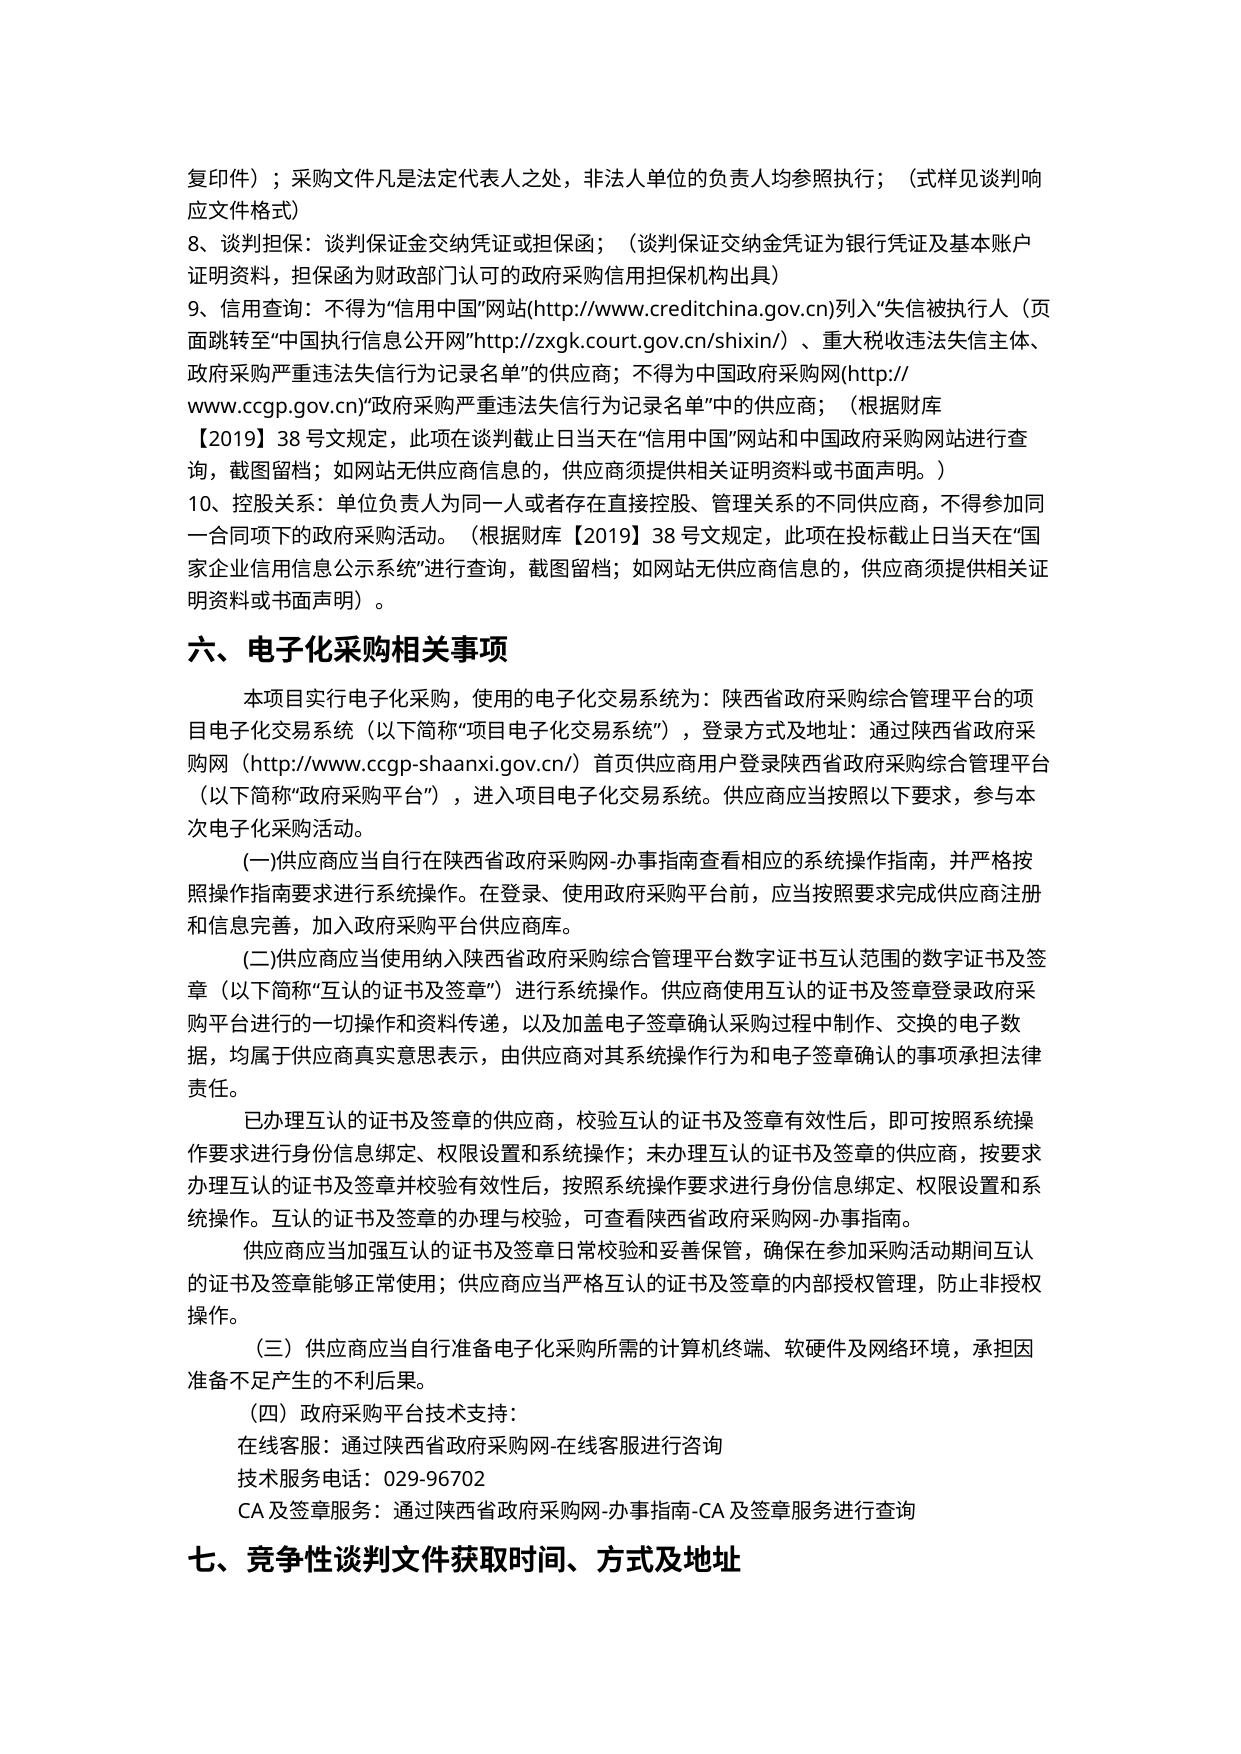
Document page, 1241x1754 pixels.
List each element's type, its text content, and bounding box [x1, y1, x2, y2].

text 9、信用查询：不得为“信用中国”网站(http://www.creditchina.gov.cn)列入“失信被执行人（页面跳转至“中国执行信息公开网”http://zxgk.court.gov.cn/shixin/）、重大税收违法失信主体、政府采购严重违法失信行为记录名单”的供应商；不得为中国政府采购网(http://www.ccgp.gov.cn)“政府采购严重违法失信行为记录名单”中的供应商；（根据财库【2019】38号文规定，此项在谈判截止日当天在“信用中国”网站和中国政府采购网站进行查询，截图留档；如网站无供应商信息的，供应商须提供相关证明资料或书面声明。） [187, 292, 1053, 487]
text 六、电子化采购相关事项 [187, 617, 1053, 682]
text 技术服务电话：029-96702 [187, 1462, 1053, 1494]
text 10、控股关系：单位负责人为同一人或者存在直接控股、管理关系的不同供应商，不得参加同一合同项下的政府采购活动。（根据财库【2019】38号文规定，此项在投标截止日当天在“国家企业信用信息公示系统”进行查询，截图留档；如网站无供应商信息的，供应商须提供相关证明资料或书面声明）。 [187, 487, 1053, 617]
text (二)供应商应当使用纳入陕西省政府采购综合管理平台数字证书互认范围的数字证书及签章（以下简称“互认的证书及签章”）进行系统操作。供应商使用互认的证书及签章登录政府采购平台进行的一切操作和资料传递，以及加盖电子签章确认采购过程中制作、交换的电子数据，均属于供应商真实意思表示，由供应商对其系统操作行为和电子签章确认的事项承担法律责任。 [187, 942, 1053, 1104]
text 供应商应当加强互认的证书及签章日常校验和妥善保管，确保在参加采购活动期间互认的证书及签章能够正常使用；供应商应当严格互认的证书及签章的内部授权管理，防止非授权操作。 [187, 1234, 1053, 1332]
text 在线客服：通过陕西省政府采购网-在线客服进行咨询 [187, 1429, 1053, 1462]
text 七、竞争性谈判文件获取时间、方式及地址 [187, 1527, 1053, 1592]
text 已办理互认的证书及签章的供应商，校验互认的证书及签章有效性后，即可按照系统操作要求进行身份信息绑定、权限设置和系统操作；未办理互认的证书及签章的供应商，按要求办理互认的证书及签章并校验有效性后，按照系统操作要求进行身份信息绑定、权限设置和系统操作。互认的证书及签章的办理与校验，可查看陕西省政府采购网-办事指南。 [187, 1104, 1053, 1234]
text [187, 162, 1053, 227]
text 8、谈判担保：谈判保证金交纳凭证或担保函；（谈判保证交纳金凭证为银行凭证及基本账户证明资料，担保函为财政部门认可的政府采购信用担保机构出具） [187, 227, 1053, 292]
text （四）政府采购平台技术支持： [187, 1397, 1053, 1429]
text （三）供应商应当自行准备电子化采购所需的计算机终端、软硬件及网络环境，承担因准备不足产生的不利后果。 [187, 1332, 1053, 1397]
text (一)供应商应当自行在陕西省政府采购网-办事指南查看相应的系统操作指南，并严格按照操作指南要求进行系统操作。在登录、使用政府采购平台前，应当按照要求完成供应商注册和信息完善，加入政府采购平台供应商库。 [187, 844, 1053, 942]
text CA及签章服务：通过陕西省政府采购网-办事指南-CA及签章服务进行查询 [187, 1494, 1053, 1527]
text 本项目实行电子化采购，使用的电子化交易系统为：陕西省政府采购综合管理平台的项目电子化交易系统（以下简称“项目电子化交易系统”），登录方式及地址：通过陕西省政府采购网（http://www.ccgp-shaanxi.gov.cn/）首页供应商用户登录陕西省政府采购综合管理平台（以下简称“政府采购平台”），进入项目电子化交易系统。供应商应当按照以下要求，参与本次电子化采购活动。 [187, 682, 1053, 844]
